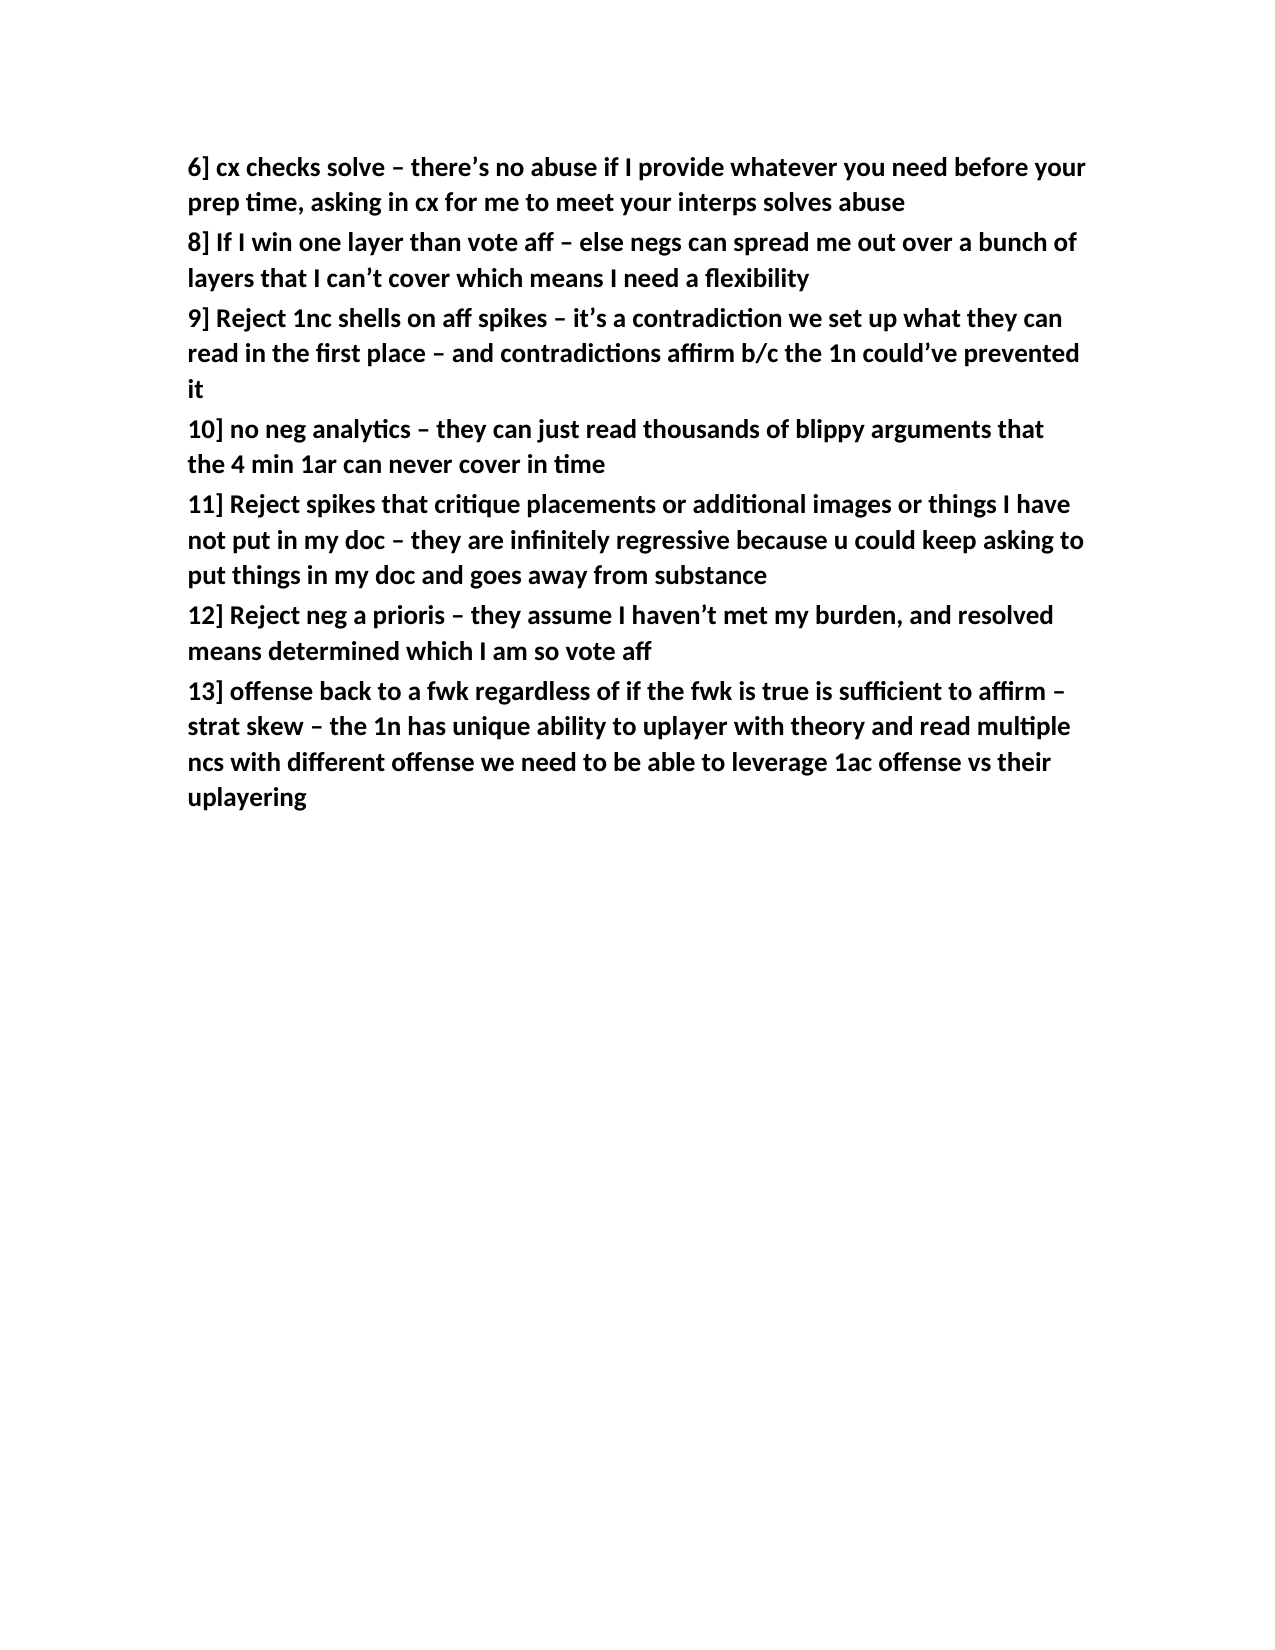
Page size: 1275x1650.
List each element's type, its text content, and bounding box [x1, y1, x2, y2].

subtitle 12] Reject neg a prioris – they assume I haven’t met my burden, and resolved means determined which I am so vote aff [187, 598, 1087, 667]
subtitle 13] offense back to a fwk regardless of if the fwk is true is sufficient to affirm – strat skew – the 1n has unique ability to uplayer with theory and read multiple ncs with different offense we need to be able to leverage 1ac offense vs their uplayering [187, 674, 1087, 814]
subtitle 8] If I win one layer than vote aff – else negs can spread me out over a bunch of layers that I can’t cover which means I need a flexibility [187, 225, 1087, 294]
subtitle 9] Reject 1nc shells on aff spikes – it’s a contradiction we set up what they can read in the first place – and contradictions affirm b/c the 1n could’ve prevented it [187, 301, 1087, 405]
subtitle 11] Reject spikes that critique placements or additional images or things I have not put in my doc – they are infinitely regressive because u could keep asking to put things in my doc and goes away from substance [187, 487, 1087, 592]
subtitle 6] cx checks solve – there’s no abuse if I provide whatever you need before your prep time, asking in cx for me to meet your interps solves abuse [187, 150, 1087, 219]
subtitle 10] no neg analytics – they can just read thousands of blippy arguments that the 4 min 1ar can never cover in time [187, 412, 1087, 481]
